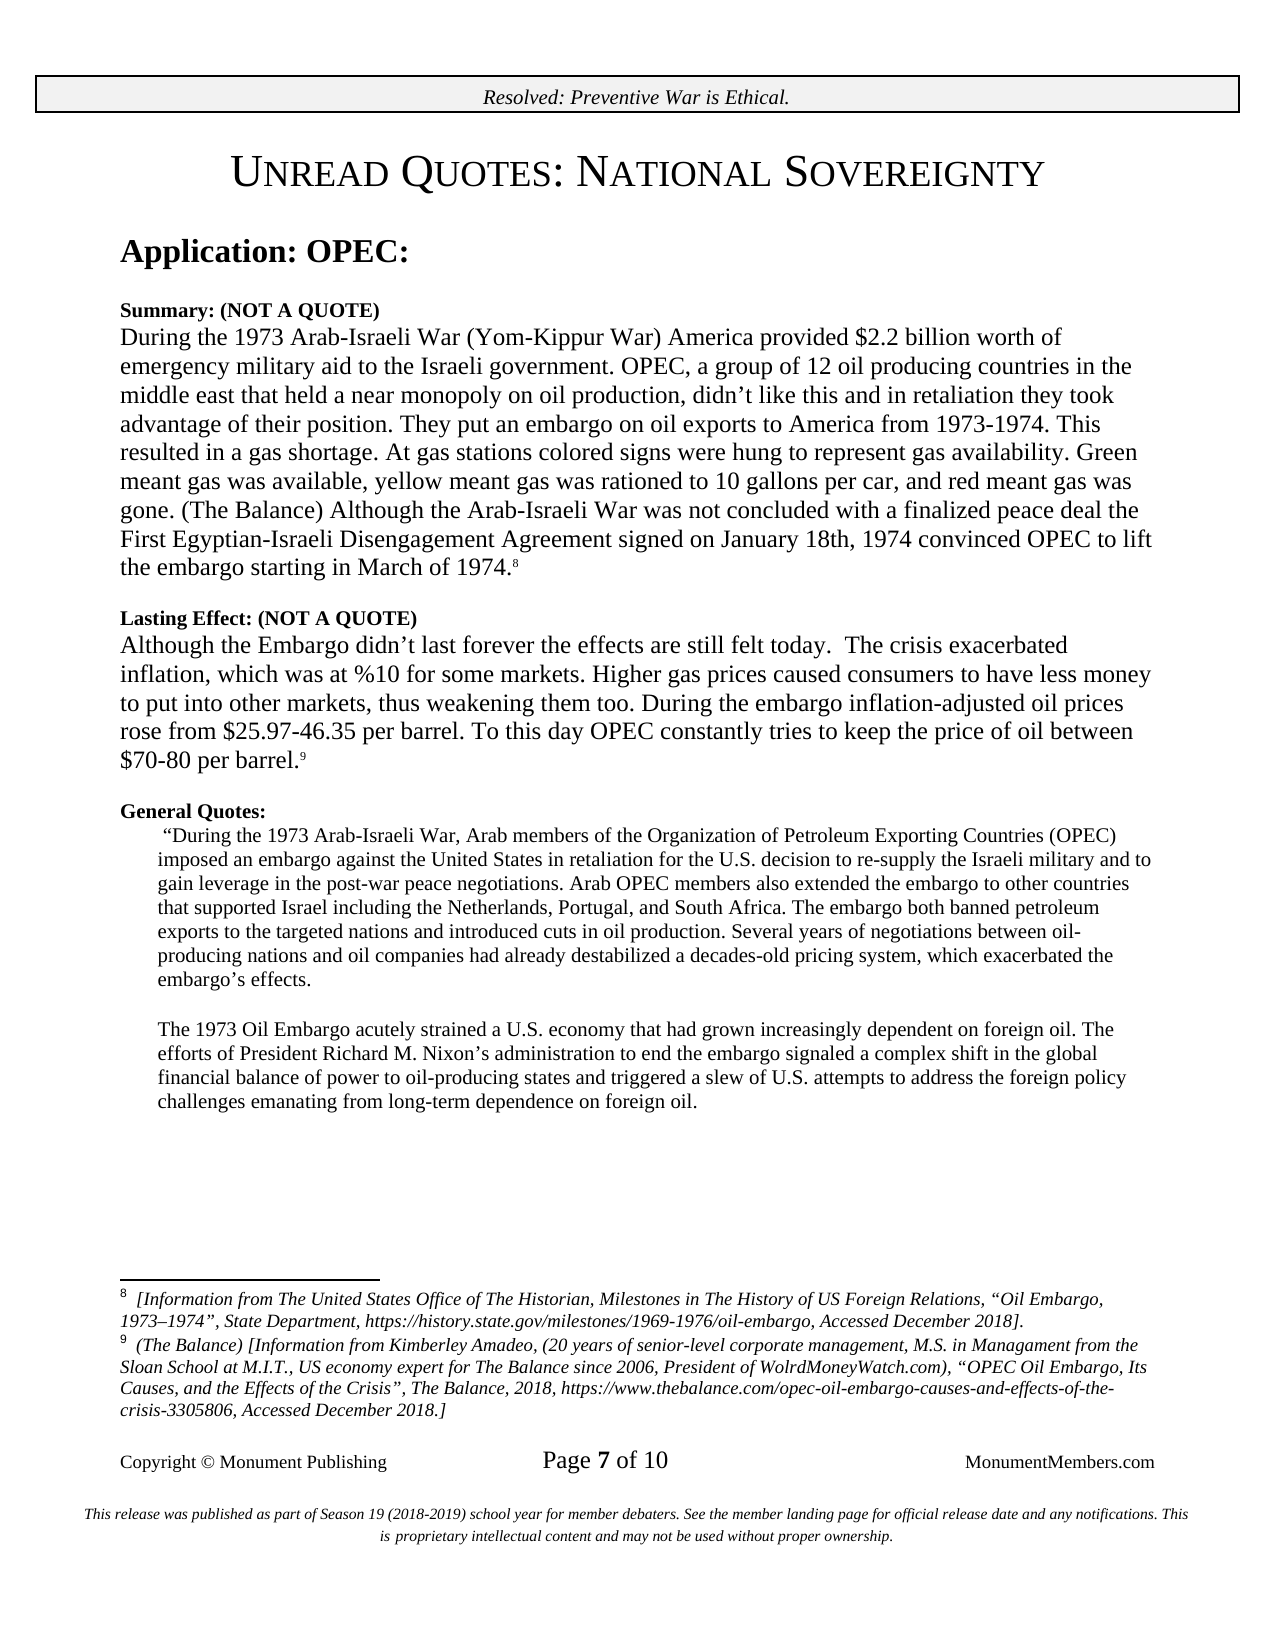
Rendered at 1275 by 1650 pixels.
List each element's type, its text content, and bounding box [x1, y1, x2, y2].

subtitle Application: OPEC: [120, 232, 1155, 270]
text The 1973 Oil Embargo acutely strained a U.S. economy that had grown increasingly dependent on foreign oil. The efforts of President Richard M. Nixon’s administration to end the embargo signaled a complex shift in the global financial balance of power to oil-producing states and triggered a slew of U.S. attempts to address the foreign policy challenges emanating from long-term dependence on foreign oil. [157, 1016, 1155, 1113]
text Although the Embargo didn’t last forever the effects are still felt today. The crisis exacerbated inflation, which was at %10 for some markets. Higher gas prices caused consumers to have less money to put into other markets, thus weakening them too. During the embargo inflation-adjusted oil prices rose from $25.97-46.35 per barrel. To this day OPEC constantly tries to keep the price of oil between $70-80 per barrel. [120, 630, 1155, 774]
text Lasting Effect: (NOT A QUOTE) [120, 606, 1155, 630]
text General Quotes: [120, 799, 1155, 823]
text “During the 1973 Arab-Israeli War, Arab members of the Organization of Petroleum Exporting Countries (OPEC) imposed an embargo against the United States in retaliation for the U.S. decision to re-supply the Israeli military and to gain leverage in the post-war peace negotiations. Arab OPEC members also extended the embargo to other countries that supported Israel including the Netherlands, Portugal, and South Africa. The embargo both banned petroleum exports to the targeted nations and introduced cuts in oil production. Several years of negotiations between oil-producing nations and oil companies had already destabilized a decades-old pricing system, which exacerbated the embargo’s effects. [157, 823, 1155, 991]
text Summary: (NOT A QUOTE) [120, 298, 1155, 322]
title Unread Quotes: National Sovereignty [45, 143, 1230, 196]
text During the 1973 Arab-Israeli War (Yom-Kippur War) America provided $2.2 billion worth of emergency military aid to the Israeli government. OPEC, a group of 12 oil producing countries in the middle east that held a near monopoly on oil production, didn’t like this and in retaliation they took advantage of their position. They put an embargo on oil exports to America from 1973-1974. This resulted in a gas shortage. At gas stations colored signs were hung to represent gas availability. Green meant gas was available, yellow meant gas was rationed to 10 gallons per car, and red meant gas was gone. (The Balance) Although the Arab-Israeli War was not concluded with a finalized peace deal the First Egyptian-Israeli Disengagement Agreement signed on January 18th, 1974 convinced OPEC to lift the embargo starting in March of 1974. [120, 322, 1155, 581]
